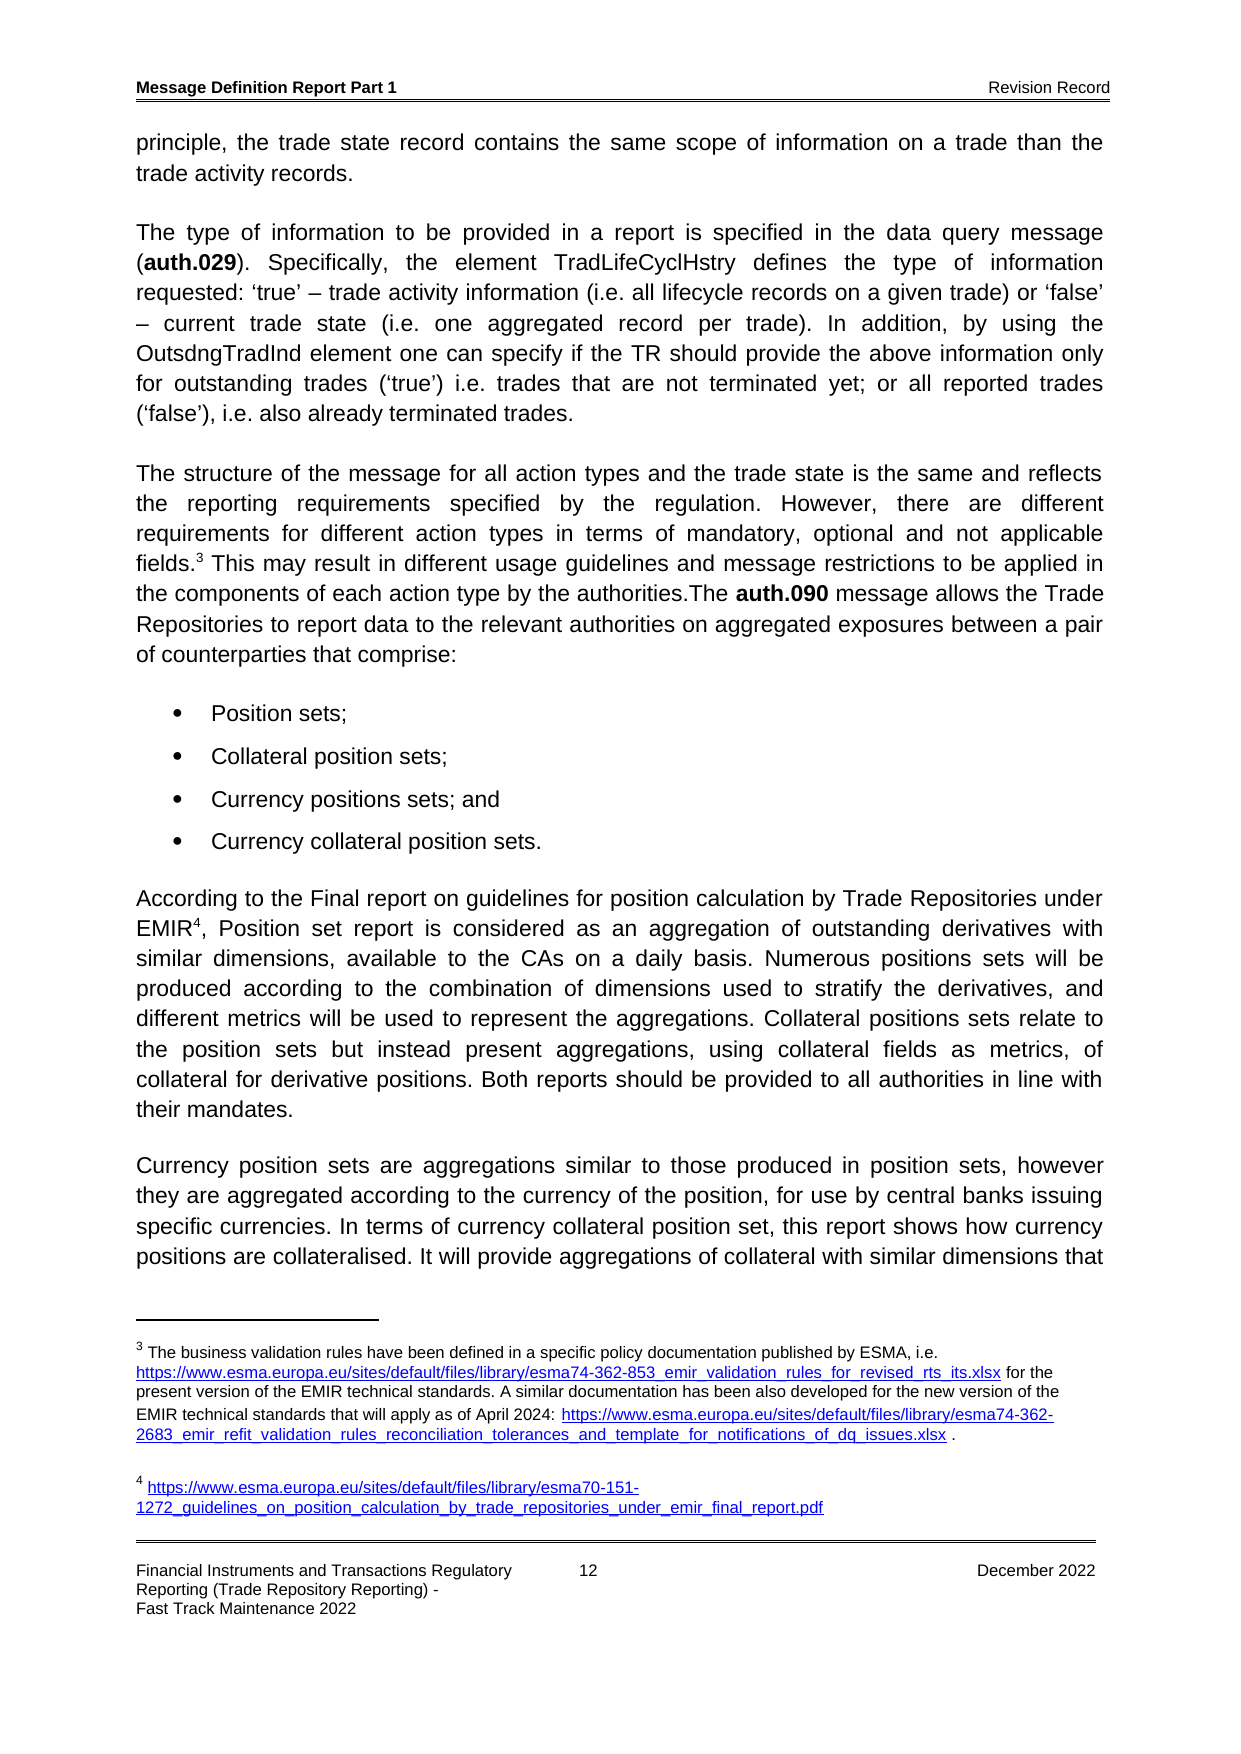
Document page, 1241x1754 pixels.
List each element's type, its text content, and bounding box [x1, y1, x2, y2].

list Currency positions sets; and [173, 873, 1104, 899]
text The type of information to be provided in a report is specified in the data query message (auth.029). Specifically, the element TradLifeCyclHstry defines the type of information requested: ‘true’ – trade activity information (i.e. all lifecycle records on a given trade) or ‘false’ – current trade state (i.e. one aggregated record per trade). In addition, by using the OutsdngTradInd element one can specify if the TR should provide the above information only for outstanding trades (‘true’) i.e. trades that are not terminated yet; or all reported trades (‘false’), i.e. also already terminated trades. [136, 279, 1104, 487]
list Currency collateral position sets. [173, 929, 1104, 956]
list Position sets; [173, 761, 1104, 787]
text The structure of the message for all action types and the trade state is the same and reflects the reporting requirements specified by the regulation. However, there are different requirements for different action types in terms of mandatory, optional and not applicable fields. This may result in different usage guidelines and message restrictions to be applied in the components of each action type by the authorities.The auth.090 message allows the Trade Repositories to report data to the relevant authorities on aggregated exposures between a pair of counterparties that comprise: [136, 520, 1104, 727]
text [136, 129, 1104, 246]
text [136, 1253, 1104, 1310]
text According to the Final report on guidelines for position calculation by Trade Repositories under EMIR, Position set report is considered as an aggregation of outstanding derivatives with similar dimensions, available to the CAs on a daily basis. Numerous positions sets will be produced according to the combination of dimensions used to stratify the derivatives, and different metrics will be used to represent the aggregations. Collateral positions sets relate to the position sets but instead present aggregations, using collateral fields as metrics, of collateral for derivative positions. Both reports should be provided to all authorities in line with their mandates. [136, 986, 1104, 1223]
list Collateral position sets; [173, 817, 1104, 843]
